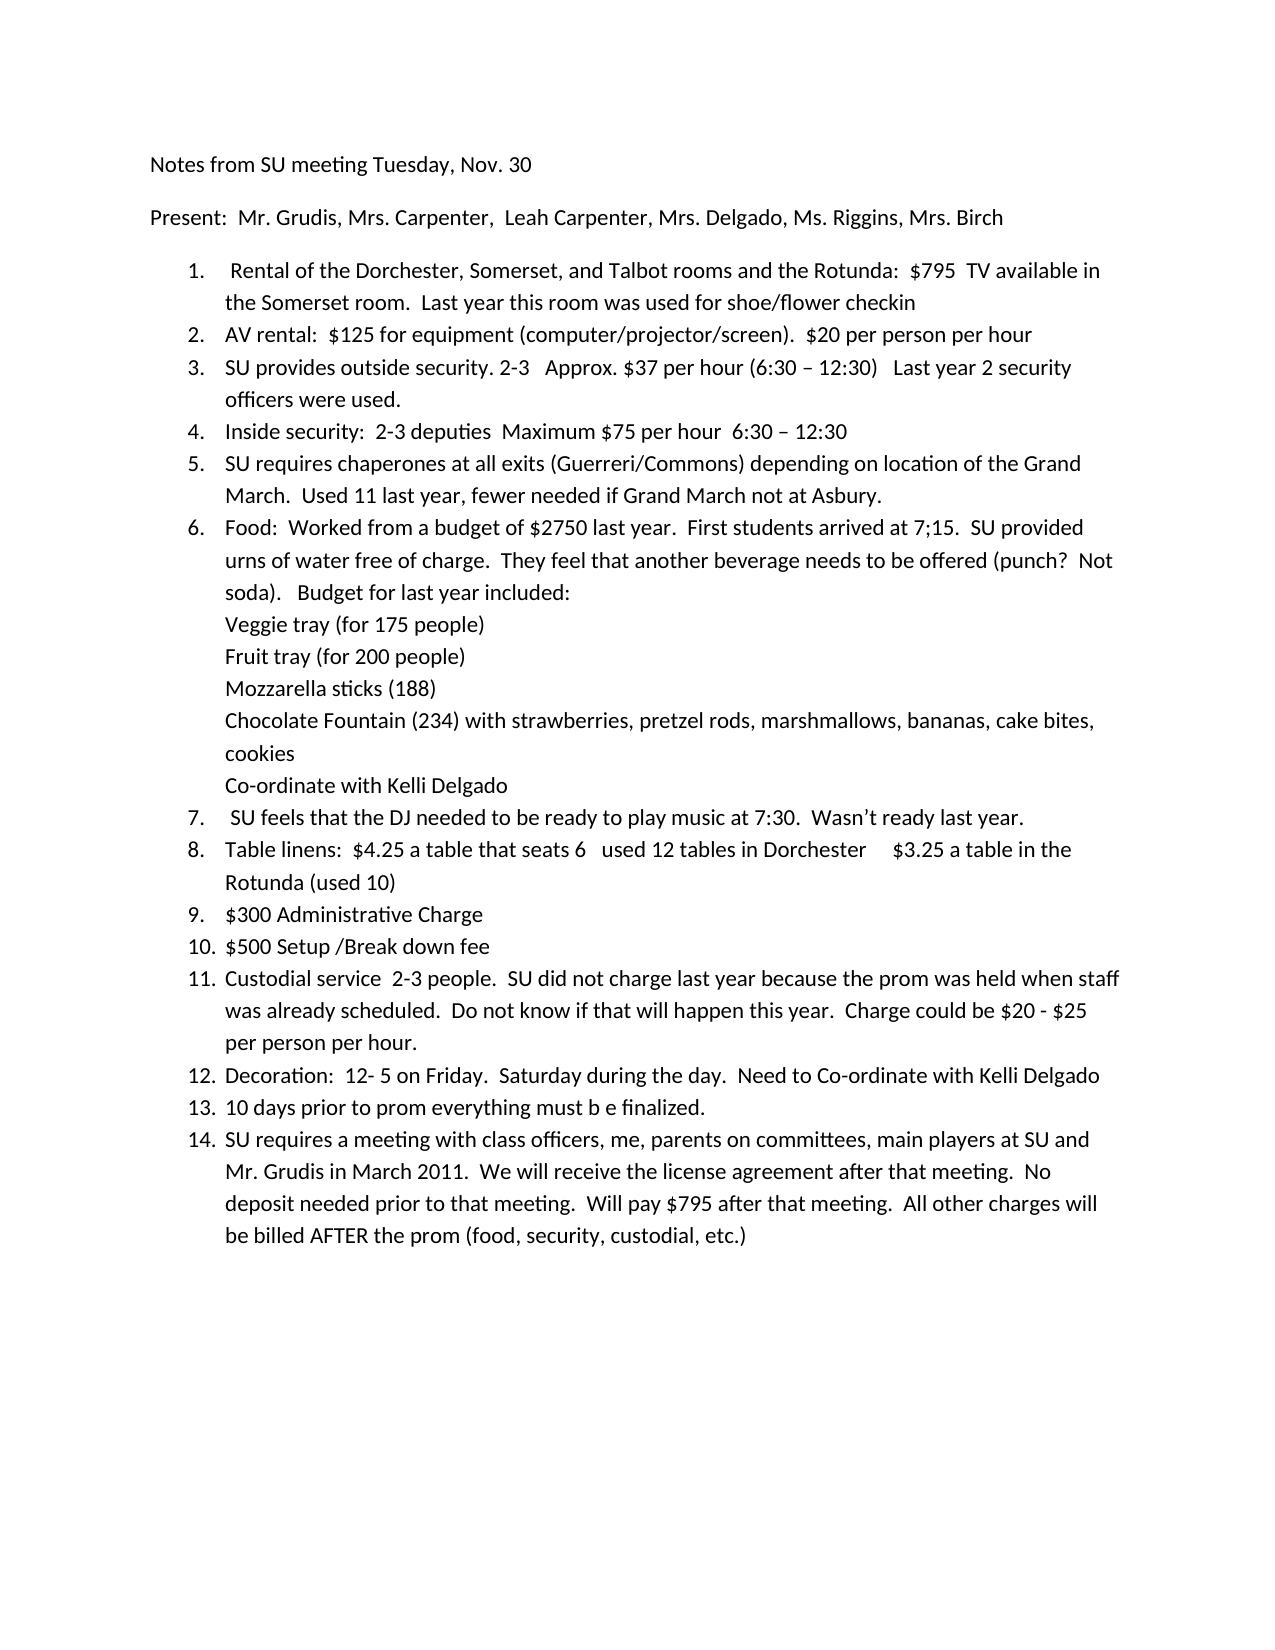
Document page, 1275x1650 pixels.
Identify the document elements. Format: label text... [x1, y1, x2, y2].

list SU requires chaperones at all exits (Guerreri/Commons) depending on location of the Grand March. Used 11 last year, fewer needed if Grand March not at Asbury. [187, 449, 1125, 509]
list Table linens: $4.25 a table that seats 6 used 12 tables in Dorchester $3.25 a table in the Rotunda (used 10) [187, 835, 1125, 896]
text Present: Mr. Grudis, Mrs. Carpenter, Leah Carpenter, Mrs. Delgado, Ms. Riggins, Mrs. Birch [150, 203, 1125, 231]
list SU feels that the DJ needed to be ready to play music at 7:30. Wasn’t ready last year. [187, 803, 1125, 831]
list 10 days prior to prom everything must b e finalized. [187, 1093, 1125, 1121]
list Food: Worked from a budget of $2750 last year. First students arrived at 7;15. SU provided urns of water free of charge. They feel that another beverage needs to be offered (punch? Not soda). Budget for last year included: [187, 513, 1125, 606]
list Veggie tray (for 175 people) [225, 610, 1125, 638]
list Decoration: 12- 5 on Friday. Saturday during the day. Need to Co-ordinate with Kelli Delgado [187, 1061, 1125, 1089]
list Co-ordinate with Kelli Delgado [225, 771, 1125, 799]
list AV rental: $125 for equipment (computer/projector/screen). $20 per person per hour [187, 320, 1125, 348]
text Notes from SU meeting Tuesday, Nov. 30 [150, 150, 1125, 178]
list Rental of the Dorchester, Somerset, and Talbot rooms and the Rotunda: $795 TV available in the Somerset room. Last year this room was used for shoe/flower checkin [187, 256, 1125, 316]
list SU provides outside security. 2-3 Approx. $37 per hour (6:30 – 12:30) Last year 2 security officers were used. [187, 353, 1125, 413]
list $500 Setup /Break down fee [187, 932, 1125, 960]
list Custodial service 2-3 people. SU did not charge last year because the prom was held when staff was already scheduled. Do not know if that will happen this year. Charge could be $20 - $25 per person per hour. [187, 964, 1125, 1057]
list Inside security: 2-3 deputies Maximum $75 per hour 6:30 – 12:30 [187, 417, 1125, 445]
list Mozzarella sticks (188) [225, 674, 1125, 702]
list Chocolate Fountain (234) with strawberries, pretzel rods, marshmallows, bananas, cake bites, cookies [225, 707, 1125, 767]
list Fruit tray (for 200 people) [225, 642, 1125, 670]
list SU requires a meeting with class officers, me, parents on committees, main players at SU and Mr. Grudis in March 2011. We will receive the license agreement after that meeting. No deposit needed prior to that meeting. Will pay $795 after that meeting. All other charges will be billed AFTER the prom (food, security, custodial, etc.) [187, 1125, 1125, 1250]
list $300 Administrative Charge [187, 900, 1125, 928]
